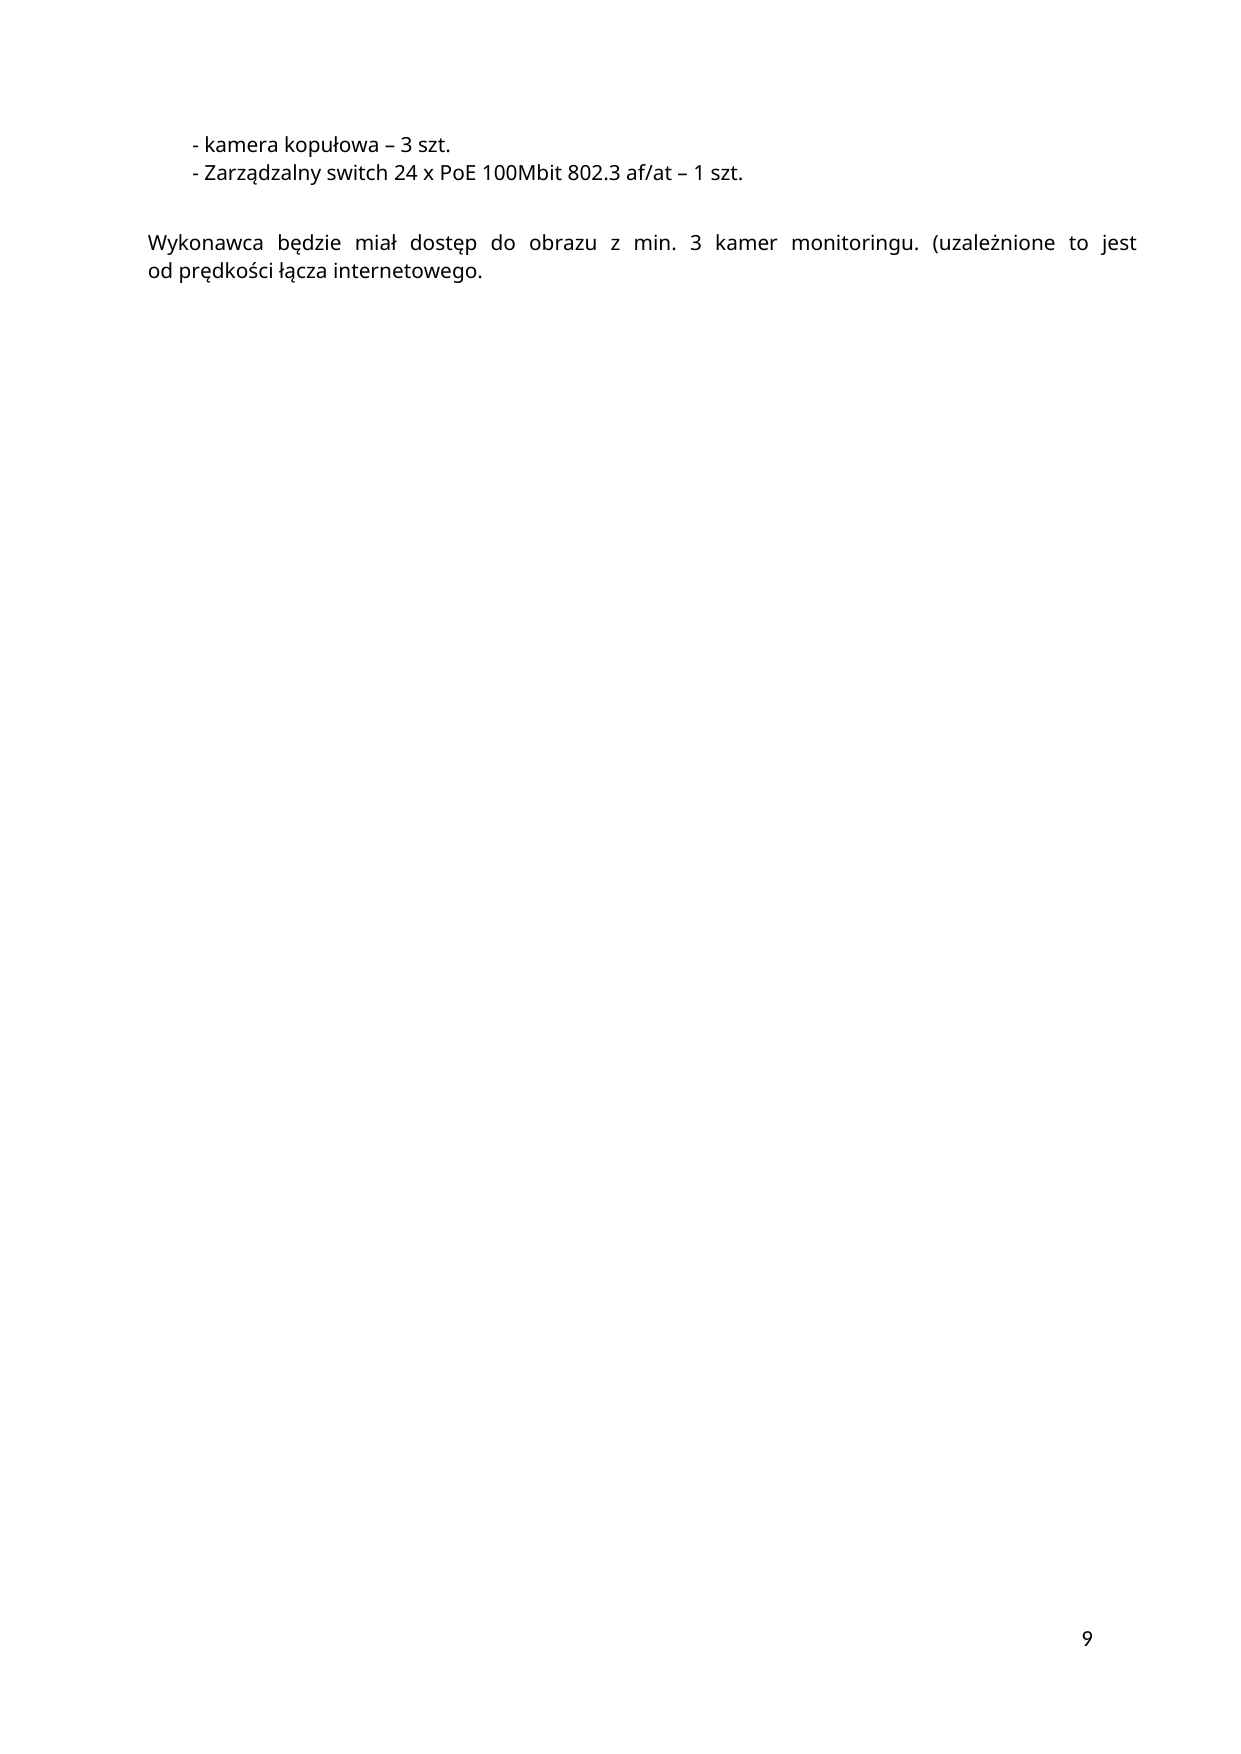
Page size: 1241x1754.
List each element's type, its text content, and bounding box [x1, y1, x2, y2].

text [192, 158, 1093, 187]
text - kamera kopułowa – 3 szt. [192, 130, 1093, 158]
text Wykonawca będzie miał dostęp do obrazu z min. 3 kamer monitoringu. (uzależnione to jest od prędkości łącza internetowego. [148, 228, 1152, 284]
